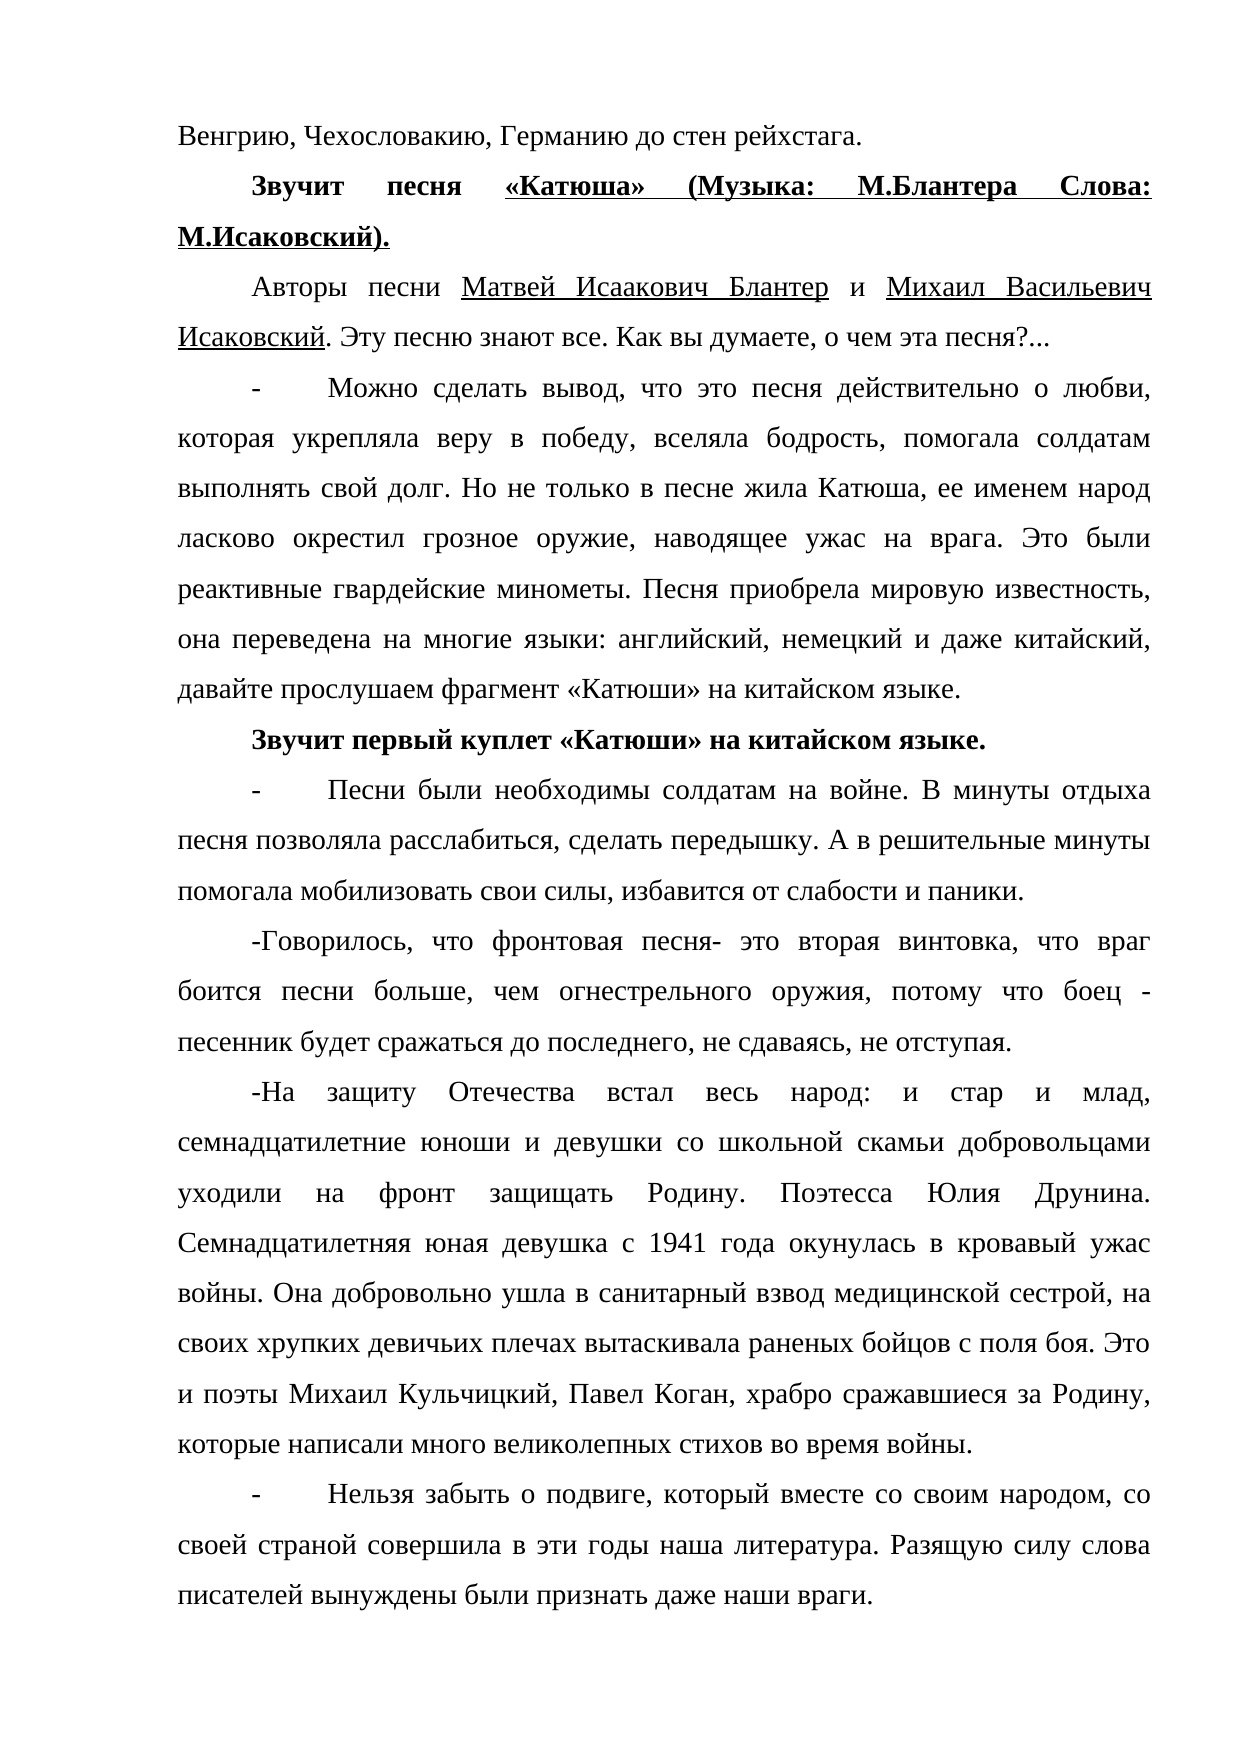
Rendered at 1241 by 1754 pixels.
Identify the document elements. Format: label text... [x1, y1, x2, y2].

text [177, 118, 1152, 152]
text Звучит песня «Катюша» (Музыка: М.Блантера Слова: М.Исаковский). [177, 168, 1152, 252]
list Нельзя забыть о подвиге, который вместе со своим народом, со своей страной совершила в эти годы наша литература. Разящую силу слова писателей вынуждены были признать даже наши враги. [177, 1477, 1152, 1611]
text -Говорилось, что фронтовая песня- это вторая винтовка, что враг боится песни больше, чем огнестрельного оружия, потому что боец - песенник будет сражаться до последнего, не сдаваясь, не отступая. [177, 923, 1152, 1057]
text Авторы песни Матвей Исаакович Блантер и Михаил Васильевич Исаковский. Эту песню знают все. Как вы думаете, о чем эта песня?... [177, 269, 1152, 353]
list Песни были необходимы солдатам на войне. В минуты отдыха песня позволяла расслабиться, сделать передышку. А в решительные минуты помогала мобилизовать свои силы, избавится от слабости и паники. [177, 772, 1152, 906]
text Звучит первый куплет «Катюши» на китайском языке. [177, 722, 1152, 755]
text -На защиту Отечества встал весь народ: и стар и млад, семнадцатилетние юноши и девушки со школьной скамьи добровольцами уходили на фронт защищать Родину. Поэтесса Юлия Друнина. Семнадцатилетняя юная девушка с 1941 года окунулась в кровавый ужас войны. Она добровольно ушла в санитарный взвод медицинской сестрой, на своих хрупких девичьих плечах вытаскивала раненых бойцов с поля боя. Это и поэты Михаил Кульчицкий, Павел Коган, храбро сражавшиеся за Родину, которые написали много великолепных стихов во время войны. [177, 1074, 1152, 1460]
text - Можно сделать вывод, что это песня действительно о любви, которая укрепляла веру в победу, вселяла бодрость, помогала солдатам выполнять свой долг. Но не только в песне жила Катюша, ее именем народ ласково окрестил грозное оружие, наводящее ужас на врага. Это были реактивные гвардейские минометы. Песня приобрела мировую известность, она переведена на многие языки: английский, немецкий и даже китайский, давайте прослушаем фрагмент «Катюши» на китайском языке. [177, 370, 1152, 705]
